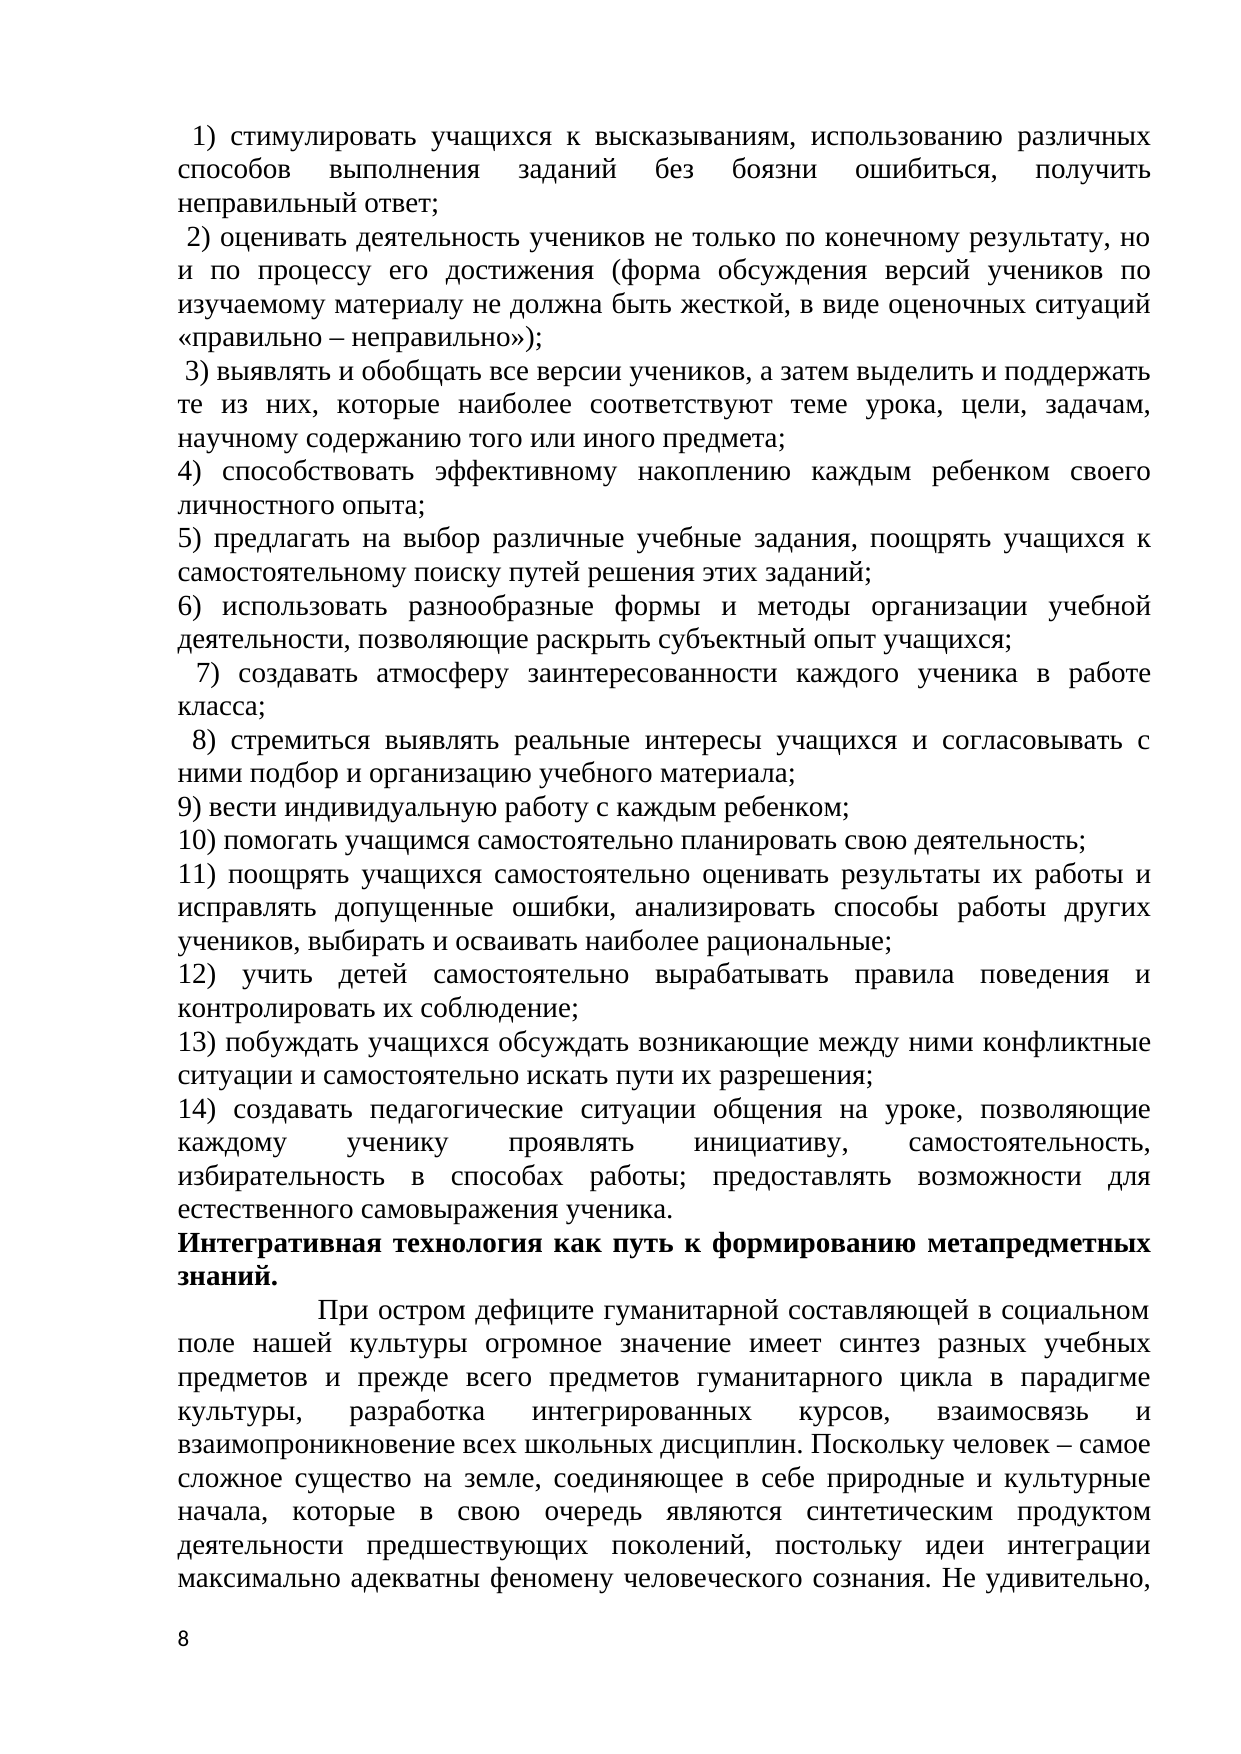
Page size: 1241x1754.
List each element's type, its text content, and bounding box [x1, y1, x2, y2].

text 10) помогать учащимся самостоятельно планировать свою деятельность; [177, 822, 1152, 856]
text 1) стимулировать учащихся к высказываниям, использованию различных способов выполнения заданий без боязни ошибиться, получить неправильный ответ; [177, 118, 1152, 219]
text 5) предлагать на выбор различные учебные задания, поощрять учащихся к самостоятельному поиску путей решения этих заданий; [177, 521, 1152, 588]
text 13) побуждать учащихся обсуждать возникающие между ними конфликтные ситуации и самостоятельно искать пути их разрешения; [177, 1024, 1152, 1091]
text 8) стремиться выявлять реальные интересы учащихся и согласовывать с ними подбор и организацию учебного материала; [177, 722, 1152, 789]
text 3) выявлять и обобщать все версии учеников, а затем выделить и поддержать те из них, которые наиболее соответствуют теме урока, цели, задачам, научному содержанию того или иного предмета; [177, 353, 1152, 453]
text 2) оценивать деятельность учеников не только по конечному результату, но и по процессу его достижения (форма обсуждения версий учеников по изучаемому материалу не должна быть жесткой, в виде оценочных ситуаций «правильно – неправильно»); [177, 219, 1152, 353]
text 14) создавать педагогические ситуации общения на уроке, позволяющие каждому ученику проявлять инициативу, самостоятельность, избирательность в способах работы; предоставлять возможности для естественного самовыражения ученика. [177, 1091, 1152, 1225]
text 6) использовать разнообразные формы и методы организации учебной деятельности, позволяющие раскрыть субъектный опыт учащихся; [177, 588, 1152, 655]
text 4) способствовать эффективному накоплению каждым ребенком своего личностного опыта; [177, 453, 1152, 521]
text Интегративная технология как путь к формированию метапредметных знаний. [177, 1225, 1152, 1292]
text 7) создавать атмосферу заинтересованности каждого ученика в работе класса; [177, 655, 1152, 722]
text 11) поощрять учащихся самостоятельно оценивать результаты их работы и исправлять допущенные ошибки, анализировать способы работы других учеников, выбирать и осваивать наиболее рациональные; [177, 856, 1152, 957]
text 9) вести индивидуальную работу с каждым ребенком; [177, 789, 1152, 822]
text 12) учить детей самостоятельно вырабатывать правила поведения и контролировать их соблюдение; [177, 957, 1152, 1024]
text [177, 1292, 1152, 1594]
